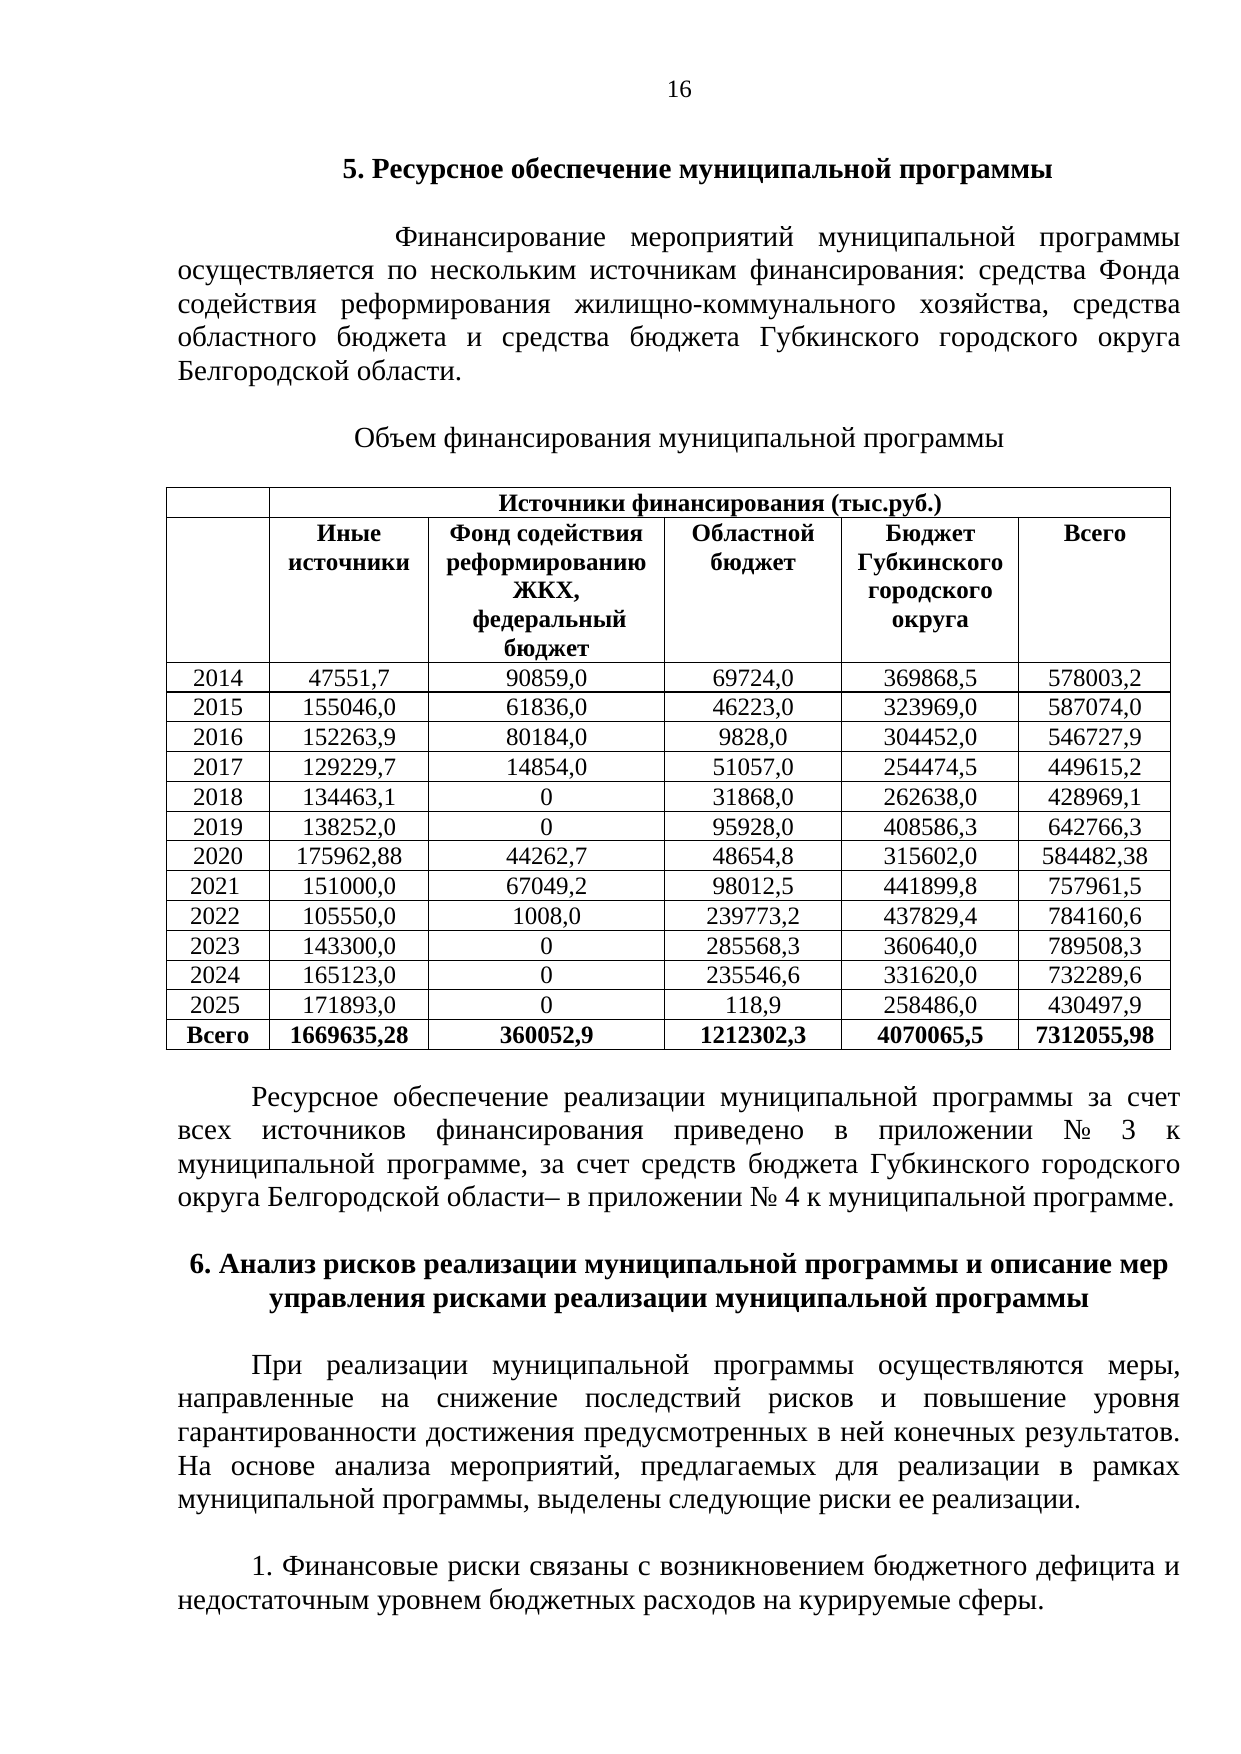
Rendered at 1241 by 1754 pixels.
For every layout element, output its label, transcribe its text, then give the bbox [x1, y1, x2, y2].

table_cell 98012,5 [665, 871, 841, 900]
text Объем финансирования муниципальной программы [177, 420, 1181, 453]
table_cell 258486,0 [842, 990, 1018, 1019]
table_cell 2019 [167, 812, 269, 840]
table_cell 90859,0 [429, 663, 664, 691]
table_cell Бюджет Губкинского городского округа [842, 518, 1018, 662]
text Финансирование мероприятий муниципальной программы осуществляется по нескольким источникам финансирования: средства Фонда содействия реформирования жилищно-коммунального хозяйства, средства областного бюджета и средства бюджета Губкинского городского округа Белгородской области. [177, 219, 1181, 386]
table_cell 360052,9 [429, 1020, 664, 1049]
table_cell 1212302,3 [665, 1020, 841, 1049]
table_cell 323969,0 [842, 693, 1018, 721]
table_cell Областной бюджет [665, 518, 841, 662]
table_cell 44262,7 [429, 841, 664, 870]
table_cell 7312055,98 [1019, 1020, 1170, 1049]
table_cell Всего [167, 1020, 269, 1049]
table_cell 254474,5 [842, 752, 1018, 781]
table_cell 239773,2 [665, 901, 841, 930]
table_cell Иные источники [270, 518, 428, 662]
text 1. Финансовые риски связаны с возникновением бюджетного дефицита и недостаточным уровнем бюджетных расходов на курируемые сферы. [177, 1548, 1181, 1615]
table_cell 2017 [167, 752, 269, 781]
table_cell 437829,4 [842, 901, 1018, 930]
text При реализации муниципальной программы осуществляются меры, направленные на снижение последствий рисков и повышение уровня гарантированности достижения предусмотренных в ней конечных результатов. На основе анализа мероприятий, предлагаемых для реализации в рамках муниципальной программы, выделены следующие риски ее реализации. [177, 1347, 1181, 1515]
table_cell 587074,0 [1019, 693, 1170, 721]
table_cell 143300,0 [270, 931, 428, 959]
table_cell 428969,1 [1019, 782, 1170, 811]
table_cell 9828,0 [665, 722, 841, 751]
table_cell 61836,0 [429, 693, 664, 721]
table_cell 369868,5 [842, 663, 1018, 691]
table_cell 48654,8 [665, 841, 841, 870]
table_cell 2018 [167, 782, 269, 811]
table_cell 2024 [167, 961, 269, 989]
table_cell 2014 [167, 663, 269, 691]
table_cell 2023 [167, 931, 269, 959]
table_cell Всего [1019, 518, 1170, 662]
table_cell 171893,0 [270, 990, 428, 1019]
table_cell 331620,0 [842, 961, 1018, 989]
table_cell 118,9 [665, 990, 841, 1019]
table_cell 584482,38 [1019, 841, 1170, 870]
text 6. Анализ рисков реализации муниципальной программы и описание мер управления рисками реализации муниципальной программы [177, 1246, 1181, 1313]
table_cell 138252,0 [270, 812, 428, 840]
table_cell 80184,0 [429, 722, 664, 751]
table_cell 152263,9 [270, 722, 428, 751]
table_cell 757961,5 [1019, 871, 1170, 900]
table_cell 2022 [167, 901, 269, 930]
table_cell 2015 [167, 693, 269, 721]
table_cell 315602,0 [842, 841, 1018, 870]
table_cell 165123,0 [270, 961, 428, 989]
table_cell 408586,3 [842, 812, 1018, 840]
table_cell 0 [429, 931, 664, 959]
table_cell 732289,6 [1019, 961, 1170, 989]
table_cell 155046,0 [270, 693, 428, 721]
table_cell 1008,0 [429, 901, 664, 930]
table_cell 0 [429, 782, 664, 811]
table_cell 134463,1 [270, 782, 428, 811]
table_cell 285568,3 [665, 931, 841, 959]
table_cell 31868,0 [665, 782, 841, 811]
table_cell 95928,0 [665, 812, 841, 840]
table_cell Фонд содействия реформированию ЖКХ, федеральный бюджет [429, 518, 664, 662]
table_cell 105550,0 [270, 901, 428, 930]
table_cell 14854,0 [429, 752, 664, 781]
table_cell [167, 518, 269, 662]
table_cell 262638,0 [842, 782, 1018, 811]
table_cell 784160,6 [1019, 901, 1170, 930]
table_cell 449615,2 [1019, 752, 1170, 781]
table_cell 129229,7 [270, 752, 428, 781]
table_cell 578003,2 [1019, 663, 1170, 691]
table_cell 441899,8 [842, 871, 1018, 900]
table_cell 47551,7 [270, 663, 428, 691]
table_cell 1669635,28 [270, 1020, 428, 1049]
table_cell 430497,9 [1019, 990, 1170, 1019]
table_cell 360640,0 [842, 931, 1018, 959]
table_cell 2021 [167, 871, 269, 900]
table_cell 151000,0 [270, 871, 428, 900]
table_cell 69724,0 [665, 663, 841, 691]
table_cell 0 [429, 961, 664, 989]
table_cell 0 [429, 812, 664, 840]
text Ресурсное обеспечение реализации муниципальной программы за счет всех источников финансирования приведено в приложении № 3 к муниципальной программе, за счет средств бюджета Губкинского городского округа Белгородской области– в приложении № 4 к муниципальной программе. [177, 1079, 1181, 1213]
table_cell 67049,2 [429, 871, 664, 900]
table_cell 0 [429, 990, 664, 1019]
table_cell 546727,9 [1019, 722, 1170, 751]
table_cell 235546,6 [665, 961, 841, 989]
table_cell 304452,0 [842, 722, 1018, 751]
table_cell 4070065,5 [842, 1020, 1018, 1049]
table_cell 175962,88 [270, 841, 428, 870]
table_header Источники финансирования (тыс.руб.) [270, 488, 1170, 517]
table_cell 2025 [167, 990, 269, 1019]
text 5. Ресурсное обеспечение муниципальной программы [215, 152, 1181, 185]
table_cell 642766,3 [1019, 812, 1170, 840]
table_header [167, 488, 269, 517]
table_cell 51057,0 [665, 752, 841, 781]
table_cell 2020 [167, 841, 269, 870]
table_cell 2016 [167, 722, 269, 751]
table_cell 46223,0 [665, 693, 841, 721]
table_cell 789508,3 [1019, 931, 1170, 959]
